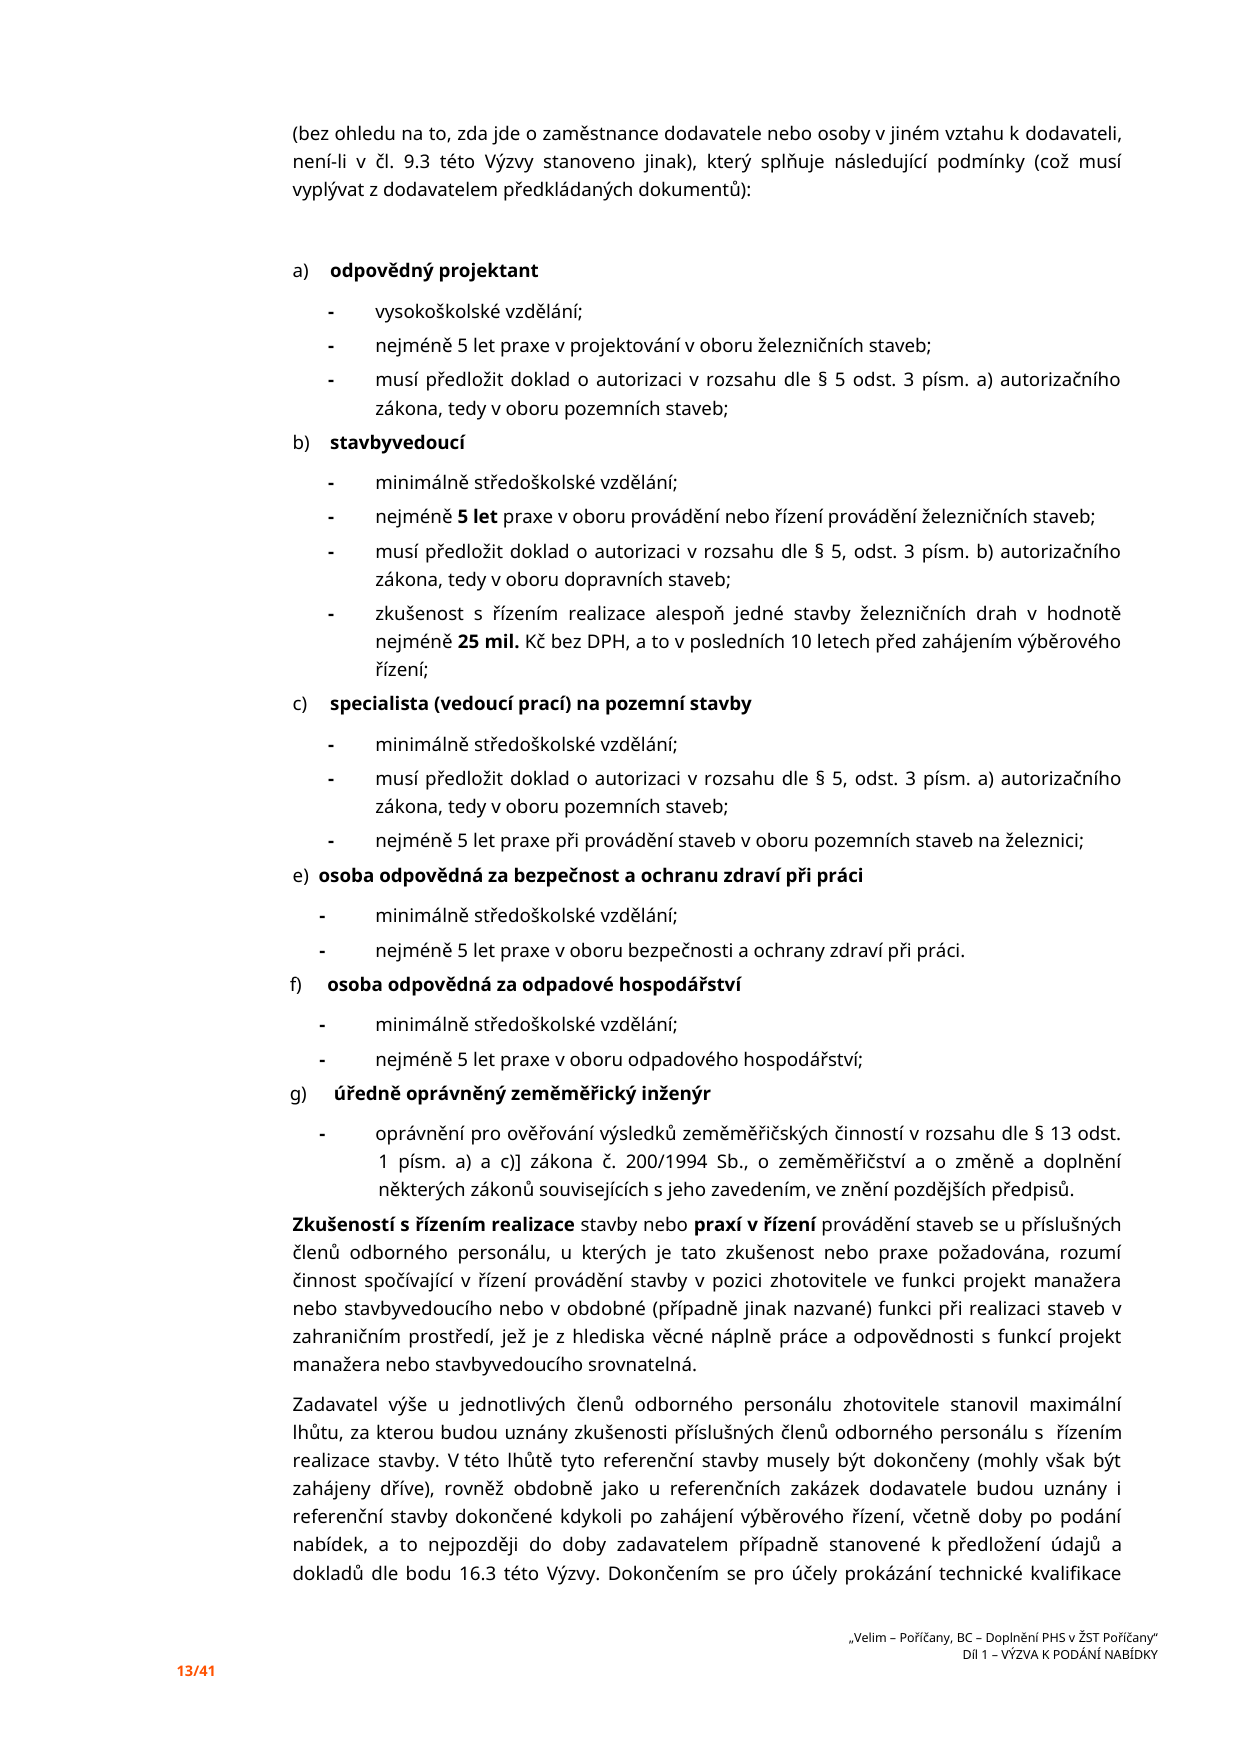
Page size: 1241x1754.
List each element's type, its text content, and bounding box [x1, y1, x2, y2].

text musí předložit doklad o autorizaci v rozsahu dle § 5, odst. 3 písm. a) autorizačního zákona, tedy v oboru pozemních staveb; [328, 766, 1122, 819]
list stavbyvedoucí [292, 429, 1122, 454]
text minimálně středoškolské vzdělání; [328, 469, 1122, 495]
text e) osoba odpovědná za bezpečnost a ochranu zdraví při práci [292, 862, 1122, 888]
text minimálně středoškolské vzdělání; [319, 903, 1122, 928]
text Zkušeností s řízením realizace stavby nebo praxí v řízení provádění staveb se u příslušných členů odborného personálu, u kterých je tato zkušenost nebo praxe požadována, rozumí činnost spočívající v řízení provádění stavby v pozici zhotovitele ve funkci projekt manažera nebo stavbyvedoucího nebo v obdobné (případně jinak nazvané) funkci při realizaci staveb v zahraničním prostředí, jež je z hlediska věcné náplně práce a odpovědnosti s funkcí projekt manažera nebo stavbyvedoucího srovnatelná. [292, 1211, 1122, 1377]
list specialista (vedoucí prací) na pozemní stavby [292, 691, 1122, 716]
text nejméně 5 let praxe v oboru odpadového hospodářství; [319, 1046, 1122, 1071]
text musí předložit doklad o autorizaci v rozsahu dle § 5, odst. 3 písm. b) autorizačního zákona, tedy v oboru dopravních staveb; [328, 538, 1122, 592]
list odpovědný projektant [292, 258, 1122, 283]
text nejméně 5 let praxe v oboru provádění nebo řízení provádění železničních staveb; [328, 504, 1122, 529]
list osoba odpovědná za odpadové hospodářství [289, 971, 1122, 997]
text nejméně 5 let praxe v oboru bezpečnosti a ochrany zdraví při práci. [319, 937, 1122, 962]
text zkušenost s řízením realizace alespoň jedné stavby železničních drah v hodnotě nejméně 25 mil. Kč bez DPH, a to v posledních 10 letech před zahájením výběrového řízení; [328, 600, 1122, 682]
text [292, 1392, 1122, 1585]
text oprávnění pro ověřování výsledků zeměměřičských činností v rozsahu dle § 13 odst. 1 písm. a) a c)] zákona č. 200/1994 Sb., o zeměměřičství a o změně a doplnění některých zákonů souvisejících s jeho zavedením, ve znění pozdějších předpisů. [319, 1121, 1122, 1202]
text nejméně 5 let praxe v projektování v oboru železničních staveb; [328, 332, 1122, 358]
text nejméně 5 let praxe při provádění staveb v oboru pozemních staveb na železnici; [328, 828, 1122, 853]
text minimálně středoškolské vzdělání; [328, 731, 1122, 757]
list úředně oprávněný zeměměřický inženýr [289, 1080, 1122, 1106]
text minimálně středoškolské vzdělání; [319, 1012, 1122, 1037]
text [292, 121, 1122, 202]
text musí předložit doklad o autorizaci v rozsahu dle § 5 odst. 3 písm. a) autorizačního zákona, tedy v oboru pozemních staveb; [328, 367, 1122, 420]
text vysokoškolské vzdělání; [328, 298, 1122, 324]
